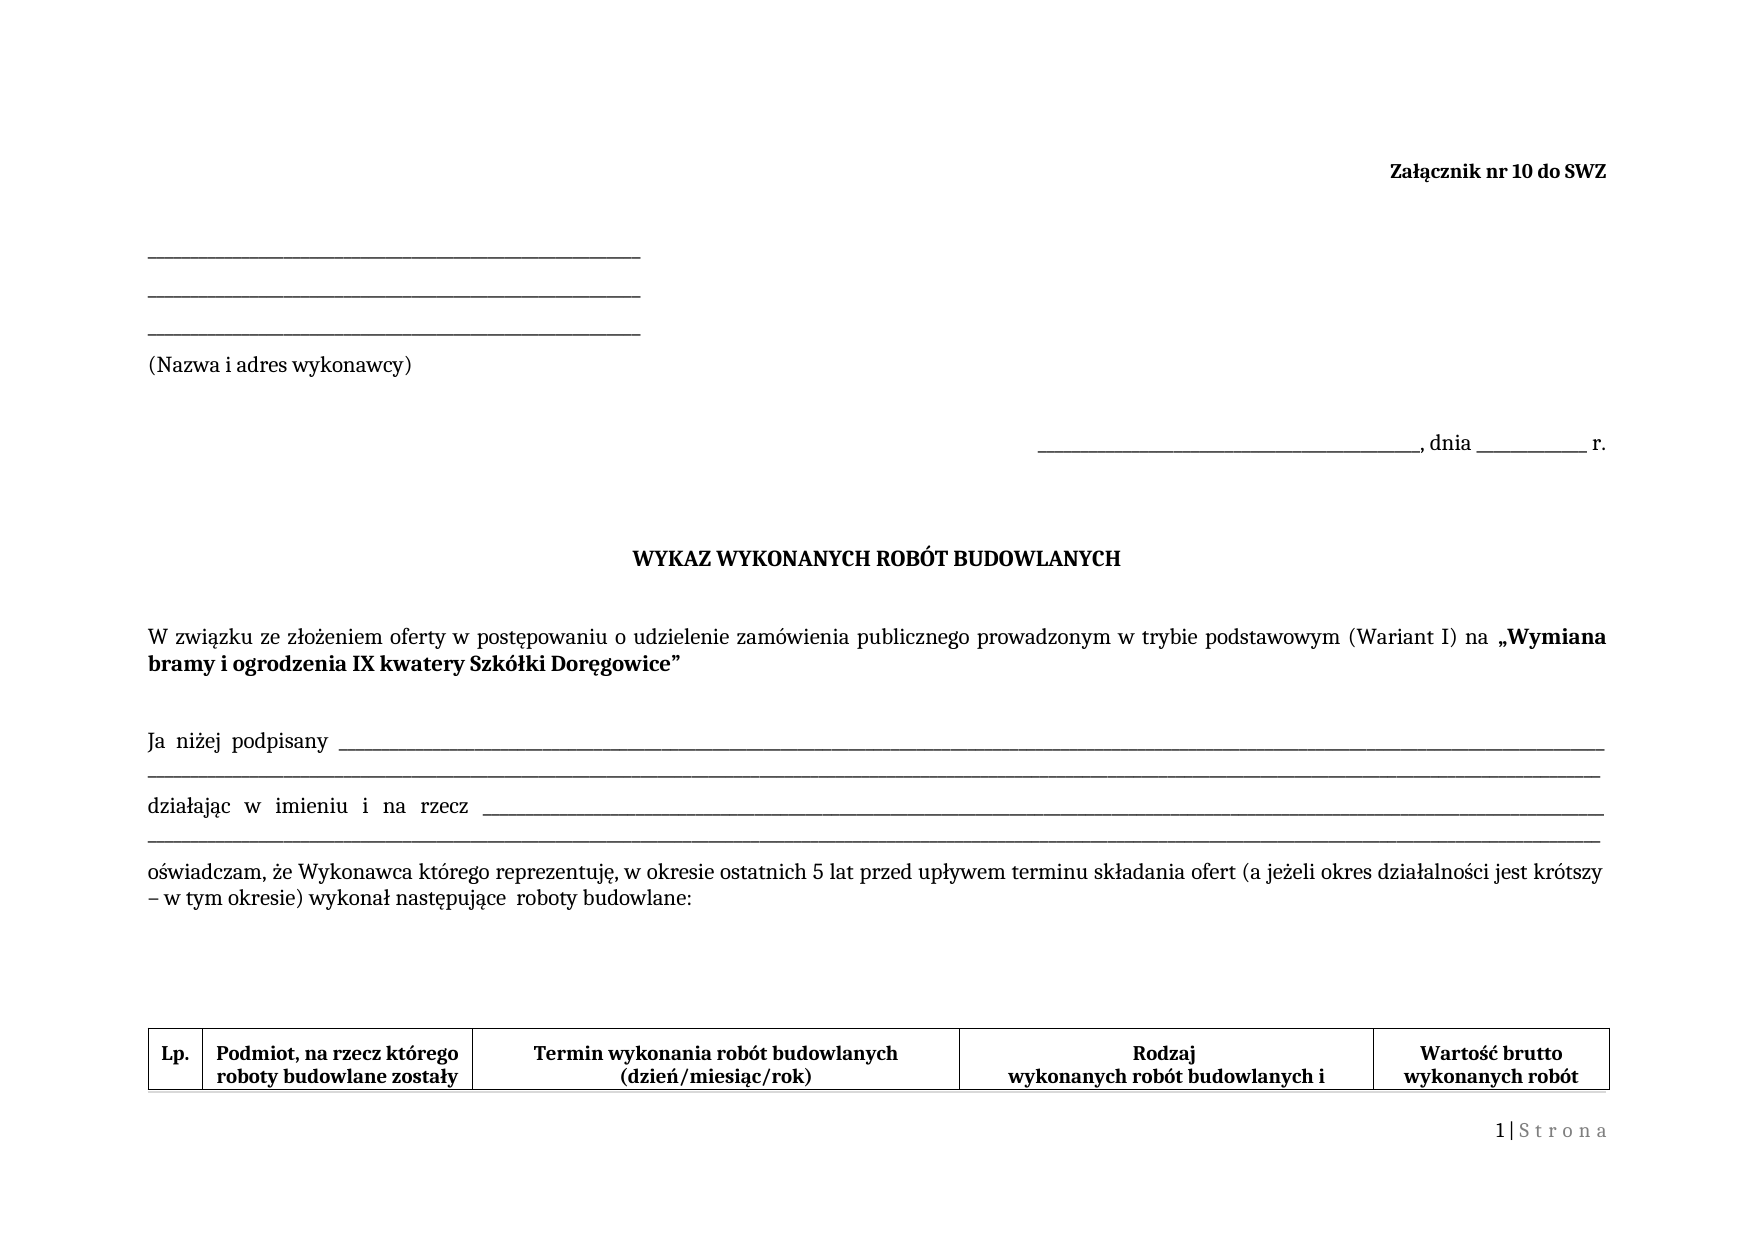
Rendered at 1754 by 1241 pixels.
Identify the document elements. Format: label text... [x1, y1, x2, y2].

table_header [473, 1029, 959, 1089]
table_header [203, 1029, 472, 1089]
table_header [960, 1029, 1373, 1089]
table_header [1374, 1029, 1609, 1089]
table_header Lp. [149, 1029, 202, 1089]
text W związku ze złożeniem oferty w postępowaniu o udzielenie zamówienia publicznego prowadzonym w trybie podstawowym (Wariant I) na „Wymiana bramy i ogrodzenia IX kwatery Szkółki Doręgowice” [148, 624, 1606, 677]
text oświadczam, że Wykonawca którego reprezentuję, w okresie ostatnich 5 lat przed upływem terminu składania ofert (a jeżeli okres działalności jest krótszy – w tym okresie) wykonał następujące roboty budowlane: [148, 858, 1606, 911]
text działając w imieniu i na rzecz ____________________________________________________________________________________________________________________________________ ___________________________________________________________________________________________________________________________________________________________________________ [148, 793, 1606, 846]
text __________________________________________________________ [148, 313, 1606, 339]
text __________________________________________________________ [148, 235, 1606, 262]
text Załącznik nr 10 do SWZ [148, 160, 1606, 184]
text WYKAZ WYKONANYCH ROBÓT BUDOWLANYCH [148, 546, 1606, 573]
text __________________________________________________________ [148, 274, 1606, 301]
text Ja niżej podpisany _____________________________________________________________________________________________________________________________________________________ ___________________________________________________________________________________________________________________________________________________________________________ [148, 728, 1606, 781]
text _____________________________________________, dnia _____________ r. [148, 430, 1606, 456]
text (Nazwa i adres wykonawcy) [148, 352, 1606, 378]
